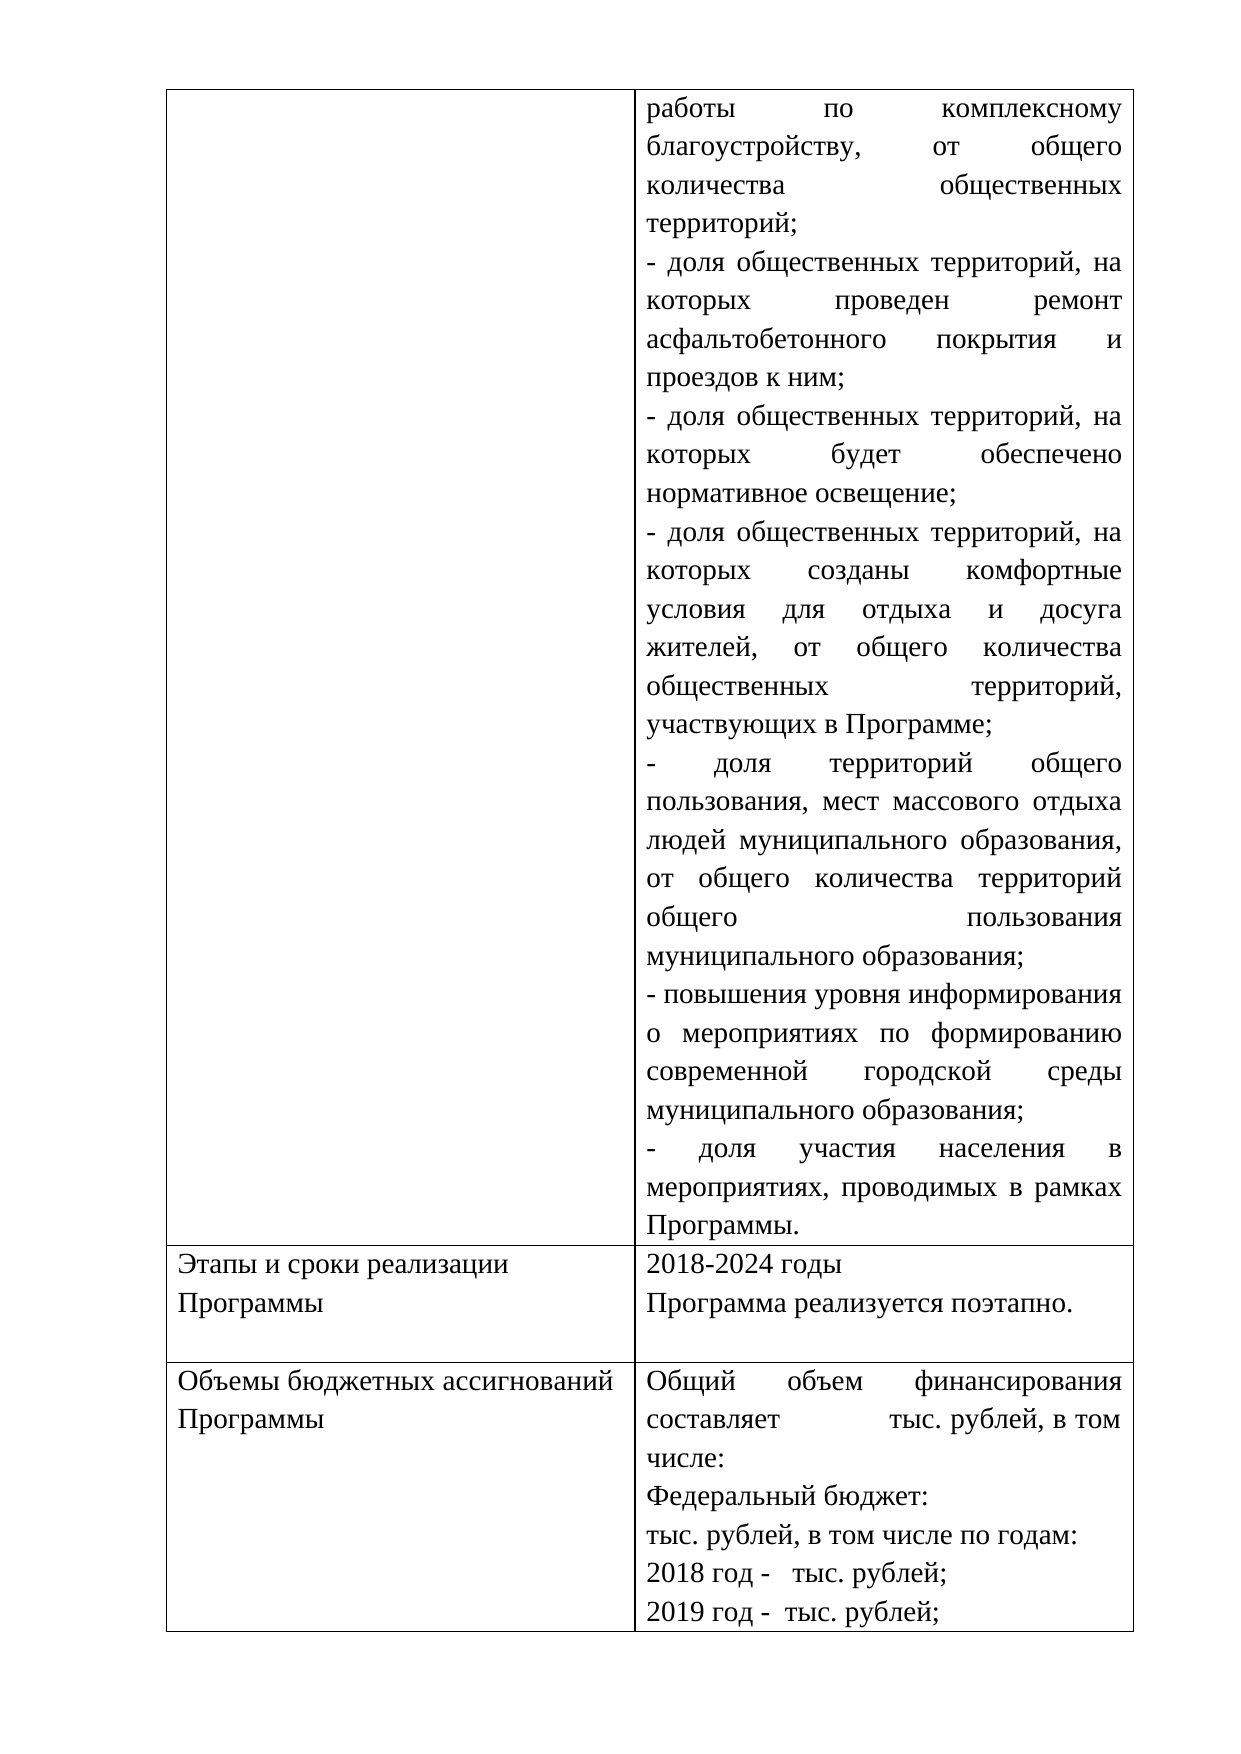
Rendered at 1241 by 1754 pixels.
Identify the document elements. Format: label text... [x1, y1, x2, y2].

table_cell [167, 90, 634, 1245]
table_cell 2018-2024 годы Программа реализуется поэтапно. [636, 1246, 1133, 1362]
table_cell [636, 90, 1133, 1245]
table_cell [636, 1363, 1133, 1631]
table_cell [167, 1363, 634, 1631]
table_cell Этапы и сроки реализации Программы [167, 1246, 634, 1362]
